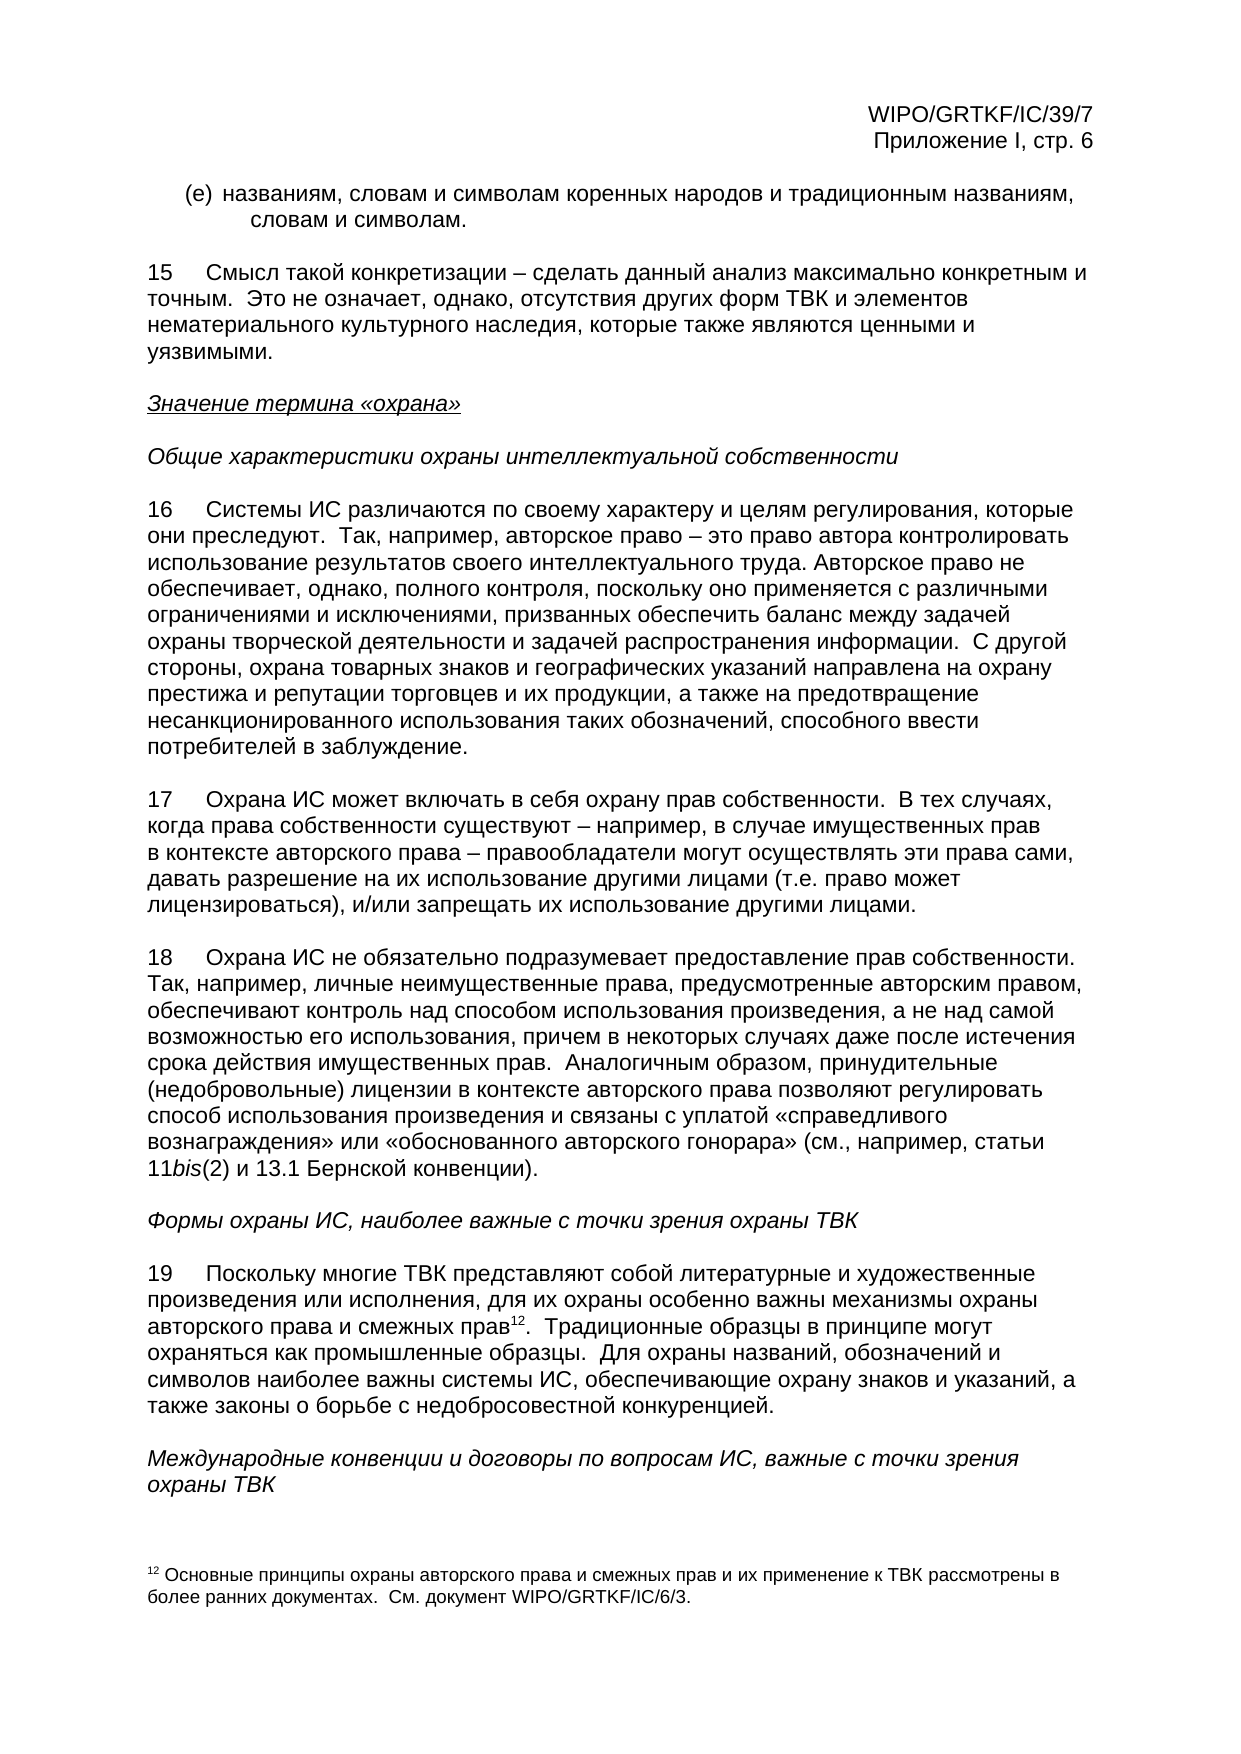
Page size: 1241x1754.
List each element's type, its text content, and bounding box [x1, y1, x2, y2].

text Охрана ИС может включать в себя охрану прав собственности. В тех случаях, когда права собственности существуют – например, в случае имущественных прав в контексте авторского права – правообладатели могут осуществлять эти права сами, давать разрешение на их использование другими лицами (т.е. право может лицензироваться), и/или запрещать их использование другими лицами. [147, 786, 1093, 917]
subtitle Формы охраны ИС, наиболее важные с точки зрения охраны ТВК [147, 1207, 1093, 1234]
text Охрана ИС не обязательно подразумевает предоставление прав собственности. Так, например, личные неимущественные права, предусмотренные авторским правом, обеспечивают контроль над способом использования произведения, а не над самой возможностью его использования, причем в некоторых случаях даже после истечения срока действия имущественных прав. Аналогичным образом, принудительные (недобровольные) лицензии в контексте авторского права позволяют регулировать способ использования произведения и связаны с уплатой «справедливого вознаграждения» или «обоснованного авторского гонорара» (см., например, статьи 11bis(2) и 13.1 Бернской конвенции). [147, 944, 1093, 1181]
subtitle Международные конвенции и договоры по вопросам ИС, важные с точки зрения охраны ТВК [147, 1444, 1093, 1497]
list названиям, словам и символам коренных народов и традиционным названиям, словам и символам. [184, 179, 1093, 232]
text Системы ИС различаются по своему характеру и целям регулирования, которые они преследуют. Так, например, авторское право – это право автора контролировать использование результатов своего интеллектуального труда. Авторское право не обеспечивает, однако, полного контроля, поскольку оно применяется с различными ограничениями и исключениями, призванных обеспечить баланс между задачей охраны творческой деятельности и задачей распространения информации. С другой стороны, охрана товарных знаков и географических указаний направлена на охрану престижа и репутации торговцев и их продукции, а также на предотвращение несанкционированного использования таких обозначений, способного ввести потребителей в заблуждение. [147, 496, 1093, 759]
subtitle Общие характеристики охраны интеллектуальной собственности [147, 443, 1093, 469]
text Смысл такой конкретизации – сделать данный анализ максимально конкретным и точным. Это не означает, однако, отсутствия других форм ТВК и элементов нематериального культурного наследия, которые также являются ценными и уязвимыми. [147, 259, 1093, 364]
subtitle Значение термина «охрана» [147, 390, 1093, 417]
text Поскольку многие ТВК представляют собой литературные и художественные произведения или исполнения, для их охраны особенно важны механизмы охраны авторского права и смежных прав. Традиционные образцы в принципе могут охраняться как промышленные образцы. Для охраны названий, обозначений и символов наиболее важны системы ИС, обеспечивающие охрану знаков и указаний, а также законы о борьбе с недобросовестной конкуренцией. [147, 1260, 1093, 1418]
